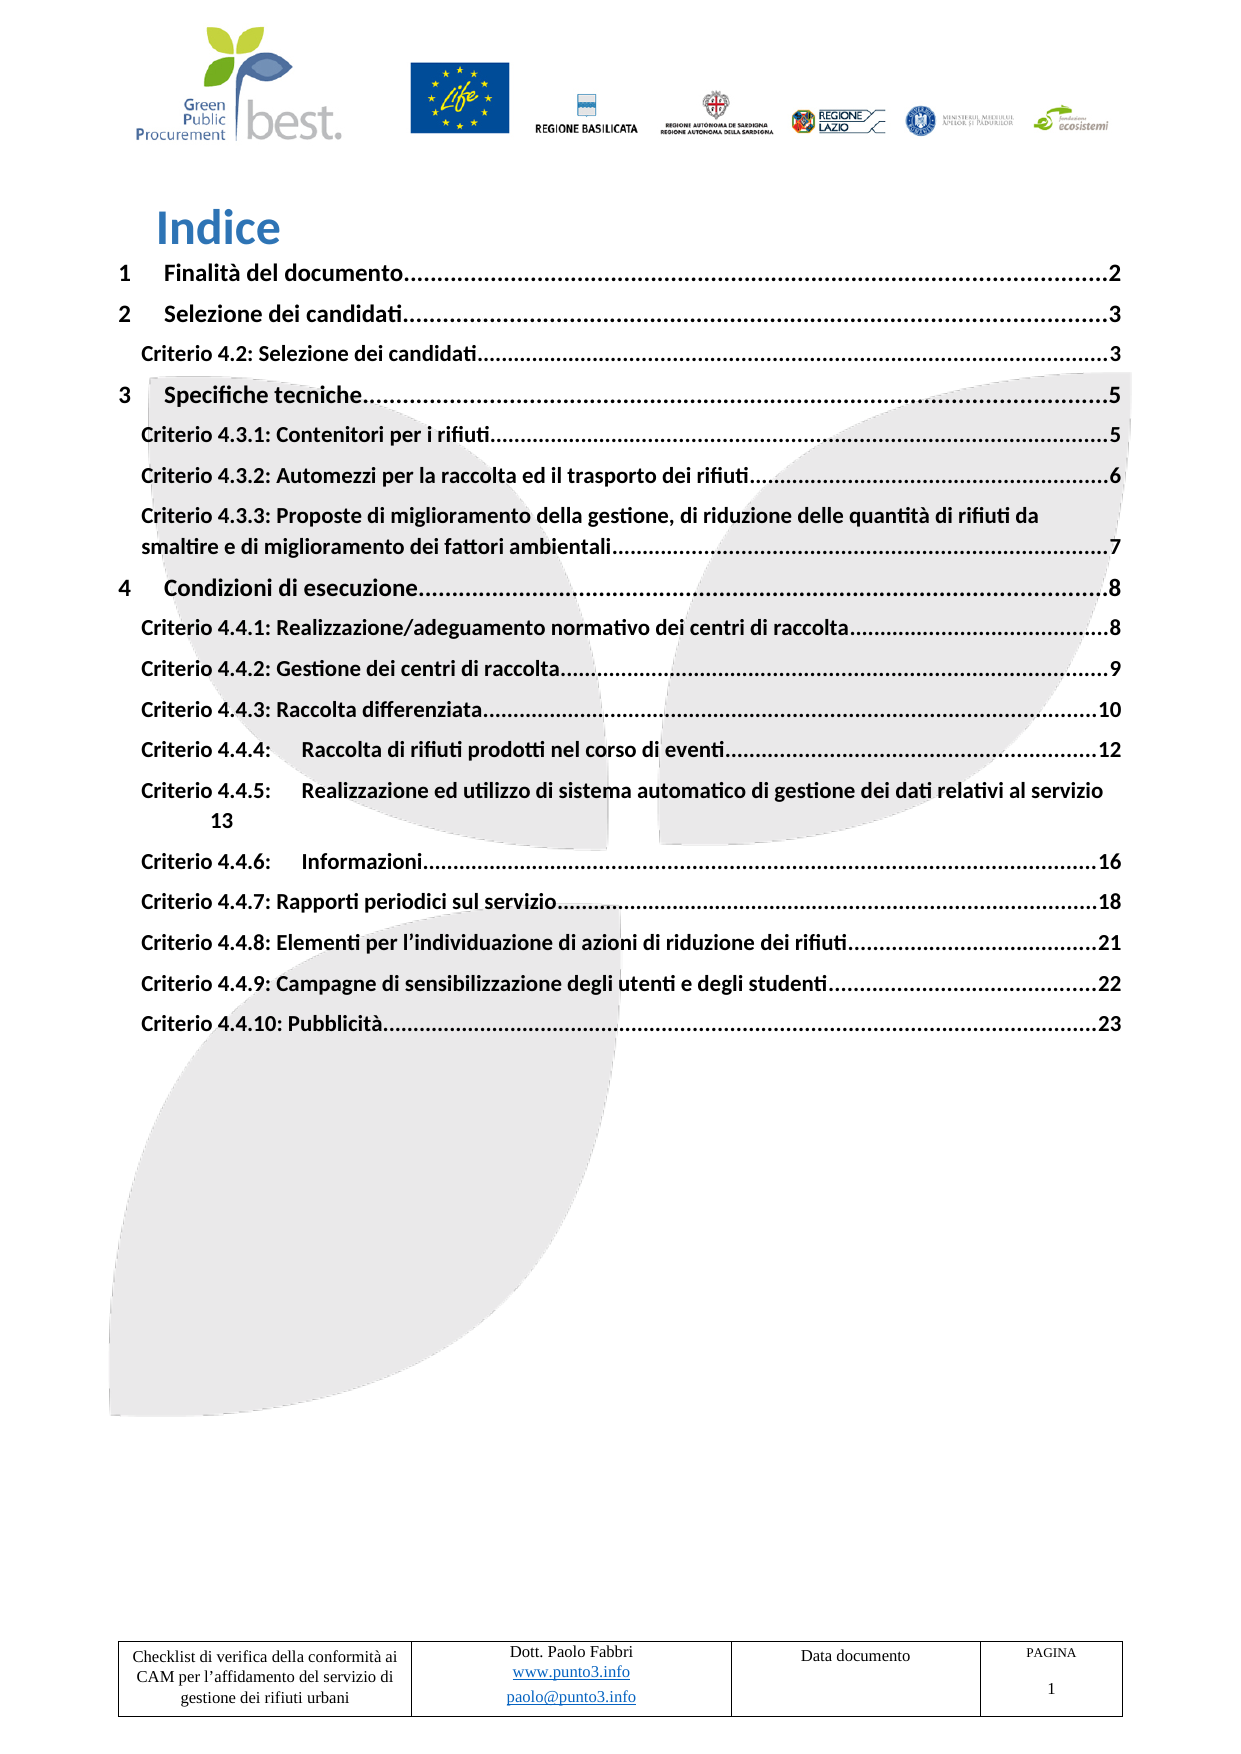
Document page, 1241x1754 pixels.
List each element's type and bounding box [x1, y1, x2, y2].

picture [108, 372, 1132, 1417]
picture [118, 23, 1124, 149]
